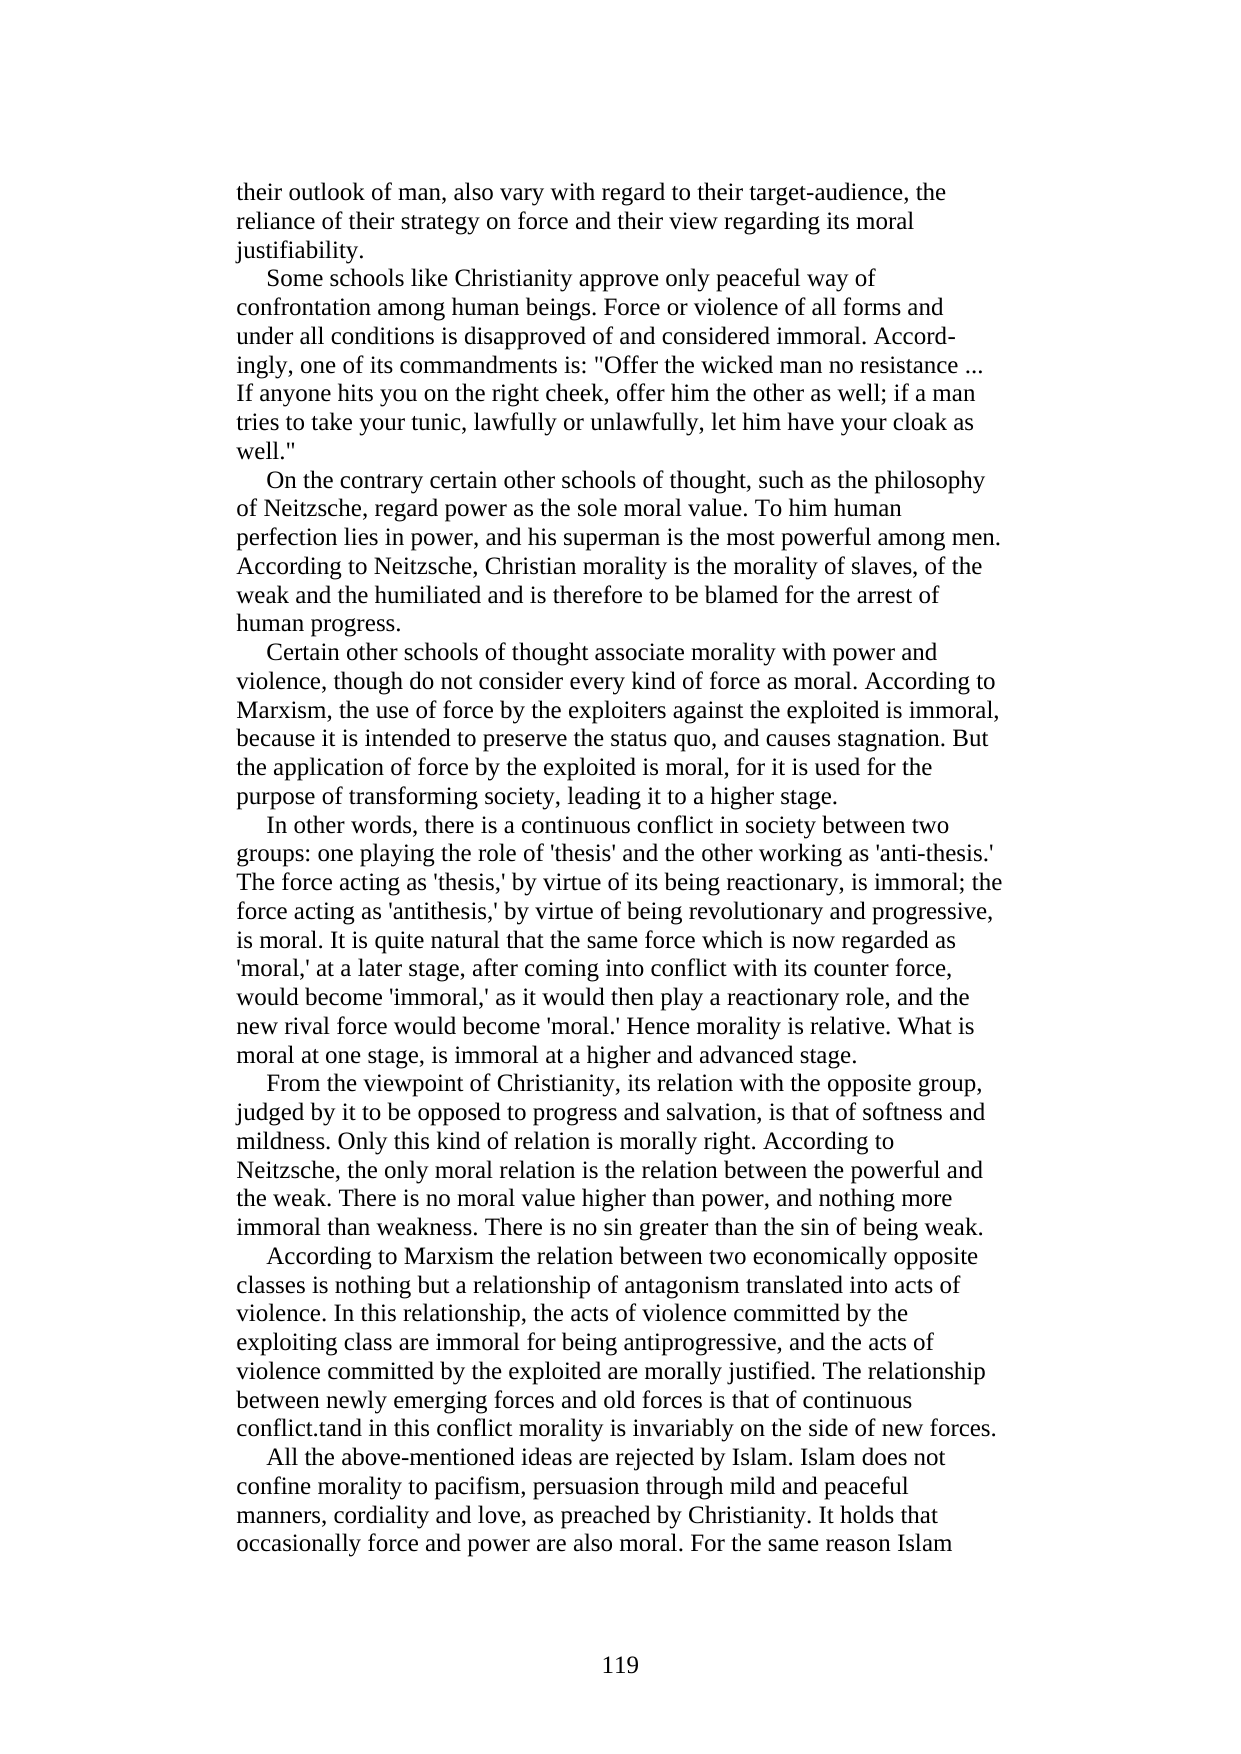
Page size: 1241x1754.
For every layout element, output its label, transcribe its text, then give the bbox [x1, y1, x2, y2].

text Certain other schools of thought associate morality with power and violence, though do not consider every kind of force as moral. According to Marxism, the use of force by the exploiters against the exploited is immoral, because it is intended to preserve the status quo, and causes stagnation. But the application of force by the exploited is moral, for it is used for the purpose of transforming society, leading it to a higher stage. [236, 637, 1004, 810]
text From the viewpoint of Christianity, its relation with the opposite group, judged by it to be opposed to progress and salvation, is that of softness and mildness. Only this kind of relation is morally right. According to Neitzsche, the only moral relation is the relation between the powerful and the weak. There is no moral value higher than power, and nothing more immoral than weakness. There is no sin greater than the sin of being weak. [236, 1068, 1004, 1241]
text In other words, there is a continuous conflict in society between two groups: one playing the role of 'thesis' and the other working as 'anti-thesis.' The force acting as 'thesis,' by virtue of its being reactionary, is immoral; the force acting as 'antithesis,' by virtue of being revolutionary and progressive, is moral. It is quite natural that the same force which is now regarded as 'moral,' at a later stage, after coming into conflict with its counter force, would become 'immoral,' as it would then play a reactionary role, and the new rival force would become 'moral.' Hence morality is relative. What is moral at one stage, is immoral at a higher and advanced stage. [236, 810, 1004, 1068]
text On the contrary certain other schools of thought, such as the philosophy of Neitzsche, regard power as the sole moral value. To him human perfection lies in power, and his superman is the most powerful among men. According to Neitzsche, Christian morality is the morality of slaves, of the weak and the humiliated and is therefore to be blamed for the arrest of human progress. [236, 465, 1004, 637]
text According to Marxism the relation between two economically opposite classes is nothing but a relationship of antago­nism translated into acts of violence. In this relationship, the acts of violence committed by the exploiting class are immoral for being anti­progressive, and the acts of violence committed by the exploited are morally justified. The relationship between newly emerging forces and old forces is that of continuous conflict.tand in this conflict morality is invariably on the side of new forces. [236, 1241, 1004, 1442]
text Some schools like Christianity approve only peaceful way of confrontation among human beings. Force or violence of all forms and under all conditions is disapproved of and considered immoral. Accord­ingly, one of its commandments is: "Offer the wicked man no resistance ... If anyone hits you on the right cheek, offer him the other as well; if a man tries to take your tunic, lawfully or unlawfully, let him have your cloak as well." [236, 263, 1004, 465]
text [236, 177, 1004, 263]
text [236, 1442, 1004, 1557]
